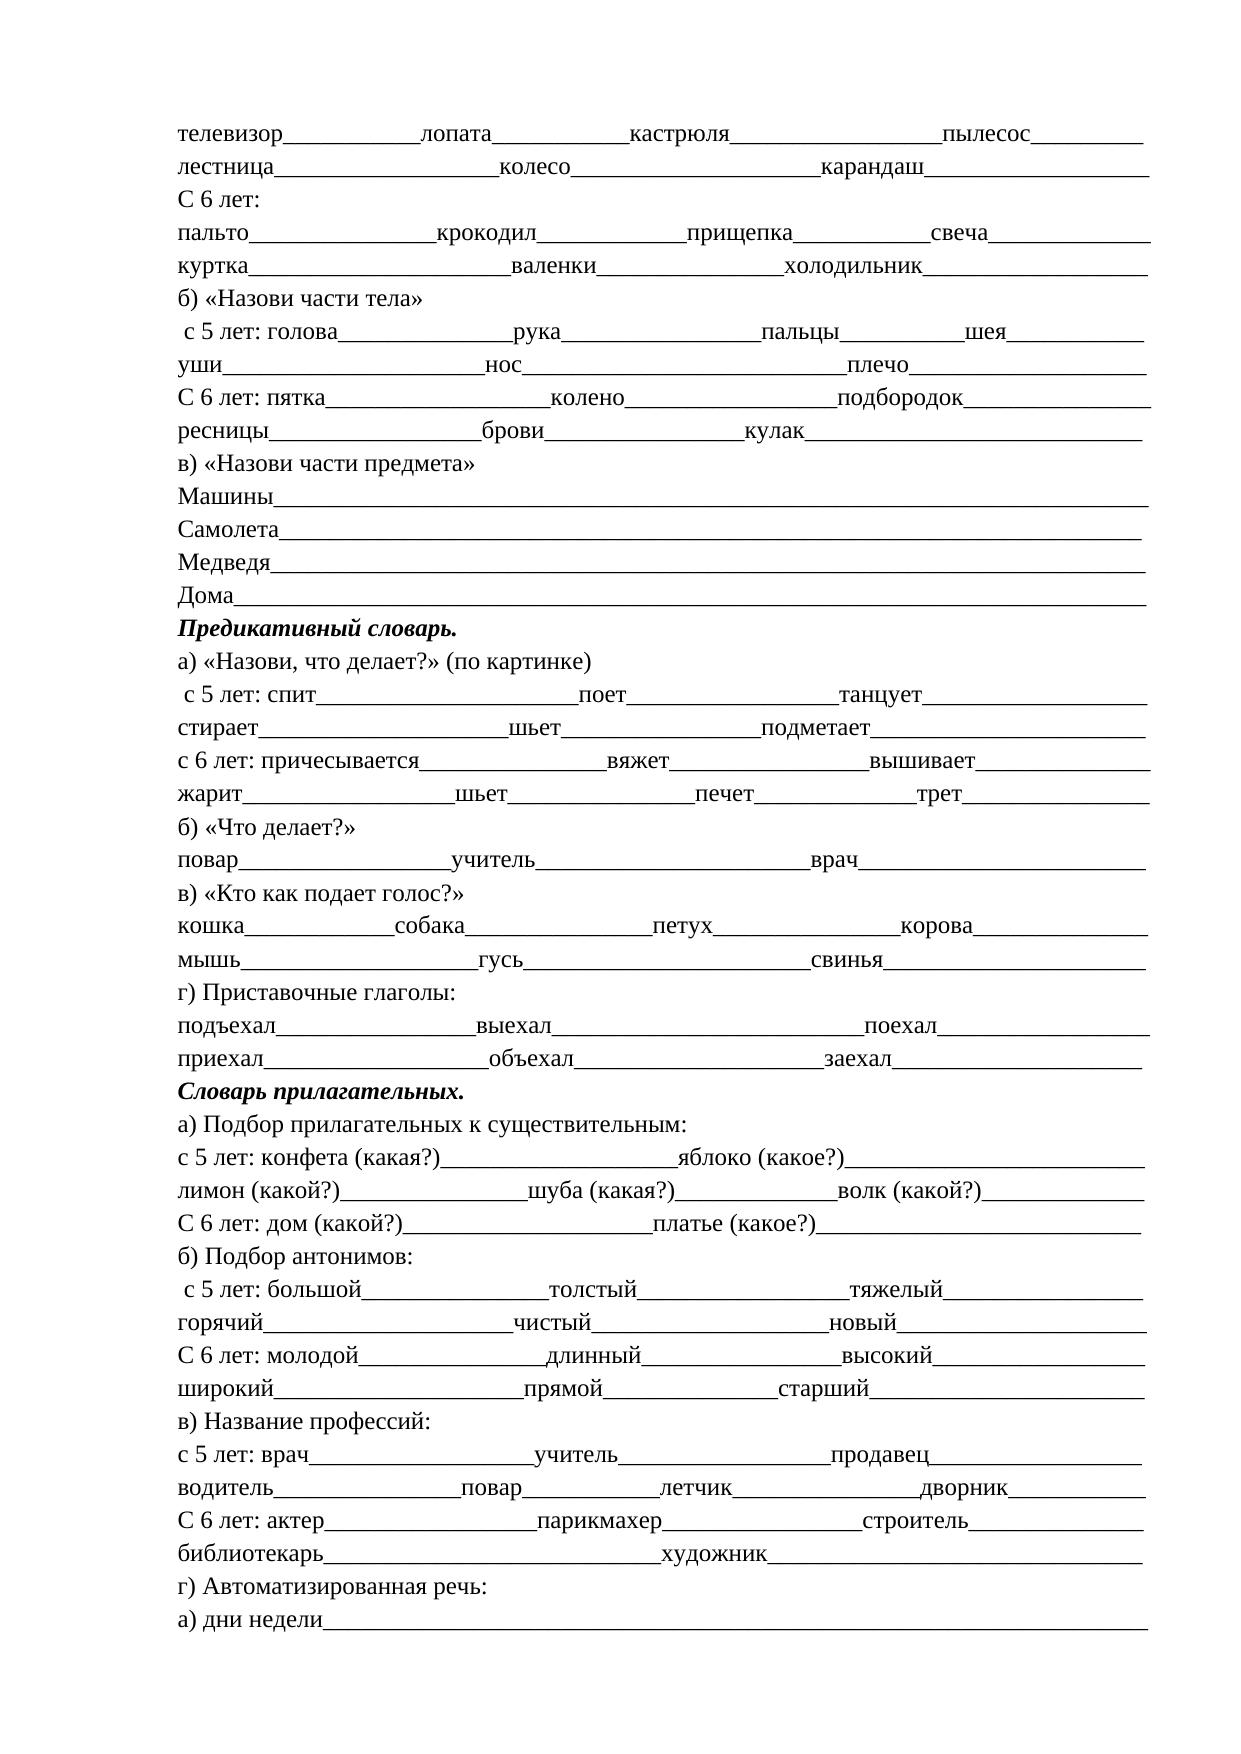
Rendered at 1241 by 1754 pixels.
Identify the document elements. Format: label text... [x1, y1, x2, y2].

text С 6 лет: пальто_______________крокодил____________прищепка___________свеча_____________куртка_____________________валенки_______________холодильник__________________ [177, 184, 1152, 279]
text стирает____________________шьет________________подметает______________________ [177, 712, 1152, 741]
text б) «Назови части тела» [177, 283, 1152, 312]
text телевизор___________лопата___________кастрюля_________________пылесос_________лестница__________________колесо____________________карандаш__________________ [177, 118, 1152, 180]
text С 6 лет: дом (какой?)____________________платье (какое?)__________________________ [177, 1208, 1152, 1237]
text библиотекарь___________________________художник______________________________ [177, 1538, 1152, 1567]
text горячий____________________чистый___________________новый____________________ [177, 1307, 1152, 1336]
text Дома_________________________________________________________________________ [177, 580, 1152, 609]
text с 5 лет: голова______________рука________________пальцы__________шея___________ [177, 316, 1152, 345]
text Предикативный словарь. [177, 613, 1152, 642]
text Медведя______________________________________________________________________ [177, 547, 1152, 576]
text Машины______________________________________________________________________ [177, 481, 1152, 510]
text с 5 лет: конфета (какая?)___________________яблоко (какое?)________________________ [177, 1142, 1152, 1171]
text Самолета_____________________________________________________________________ [177, 514, 1152, 543]
text мышь___________________гусь_______________________свинья_____________________ [177, 944, 1152, 972]
text приехал__________________объехал____________________заехал____________________ [177, 1043, 1152, 1071]
text кошка____________собака_______________петух_______________корова______________ [177, 911, 1152, 939]
text уши_____________________нос__________________________плечо___________________ [177, 349, 1152, 378]
text широкий____________________прямой______________старший______________________ [177, 1373, 1152, 1402]
text С 6 лет: молодой_______________длинный________________высокий_________________ [177, 1340, 1152, 1369]
text в) «Назови части предмета» [177, 448, 1152, 477]
text г) Приставочные глаголы: подъехал________________выехал_________________________поехал_________________ [177, 977, 1152, 1038]
text лимон (какой?)_______________шуба (какая?)_____________волк (какой?)_____________ [177, 1175, 1152, 1203]
text а) дни недели__________________________________________________________________ [177, 1604, 1152, 1633]
text с 5 лет: спит_____________________поет_________________танцует__________________ [177, 679, 1152, 708]
text водитель_______________повар___________летчик_______________дворник___________ [177, 1472, 1152, 1501]
text с 5 лет: большой_______________толстый_________________тяжелый________________ [177, 1274, 1152, 1303]
text в) «Кто как подает голос?» [177, 878, 1152, 906]
text б) «Что делает?» [177, 812, 1152, 840]
text с 5 лет: врач__________________учитель_________________продавец_________________ [177, 1439, 1152, 1468]
text б) Подбор антонимов: [177, 1241, 1152, 1269]
text с 6 лет: причесывается_______________вяжет________________вышивает______________ [177, 746, 1152, 774]
text а) Подбор прилагательных к существительным: [177, 1109, 1152, 1137]
text г) Автоматизированная речь: [177, 1571, 1152, 1600]
text С 6 лет: пятка__________________колено_________________подбородок_______________ [177, 382, 1152, 411]
text в) Название профессий: [177, 1406, 1152, 1435]
text повар_________________учитель______________________врач_______________________ [177, 844, 1152, 873]
text ресницы_________________брови________________кулак___________________________ [177, 415, 1152, 444]
text С 6 лет: актер_________________парикмахер________________строитель______________ [177, 1505, 1152, 1534]
text а) «Назови, что делает?» (по картинке) [177, 646, 1152, 675]
text Словарь прилагательных. [177, 1076, 1152, 1104]
text жарит_________________шьет_______________печет_____________трет_______________ [177, 778, 1152, 807]
